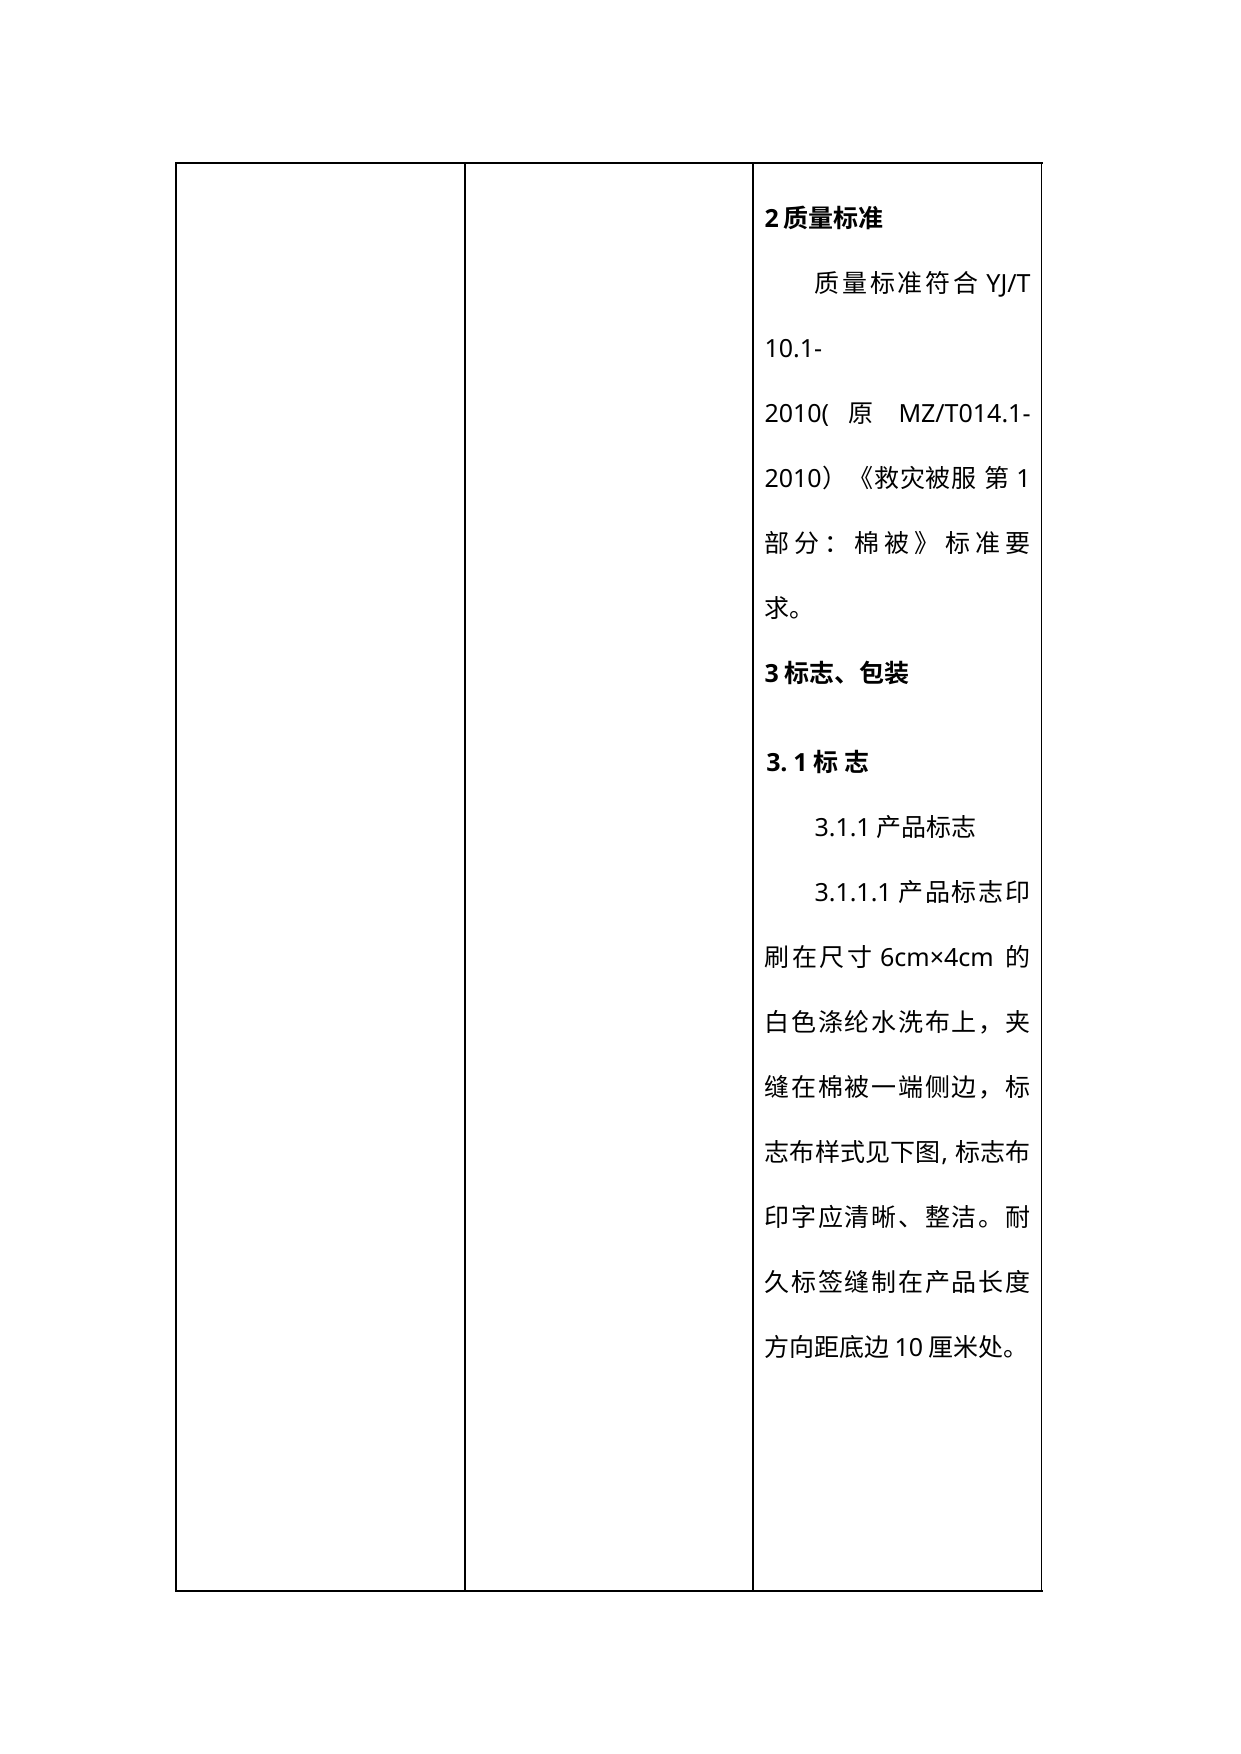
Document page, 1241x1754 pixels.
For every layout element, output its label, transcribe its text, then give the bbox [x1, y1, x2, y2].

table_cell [754, 164, 1041, 1590]
table_cell 1 [177, 164, 464, 1590]
table_cell [466, 164, 752, 1590]
